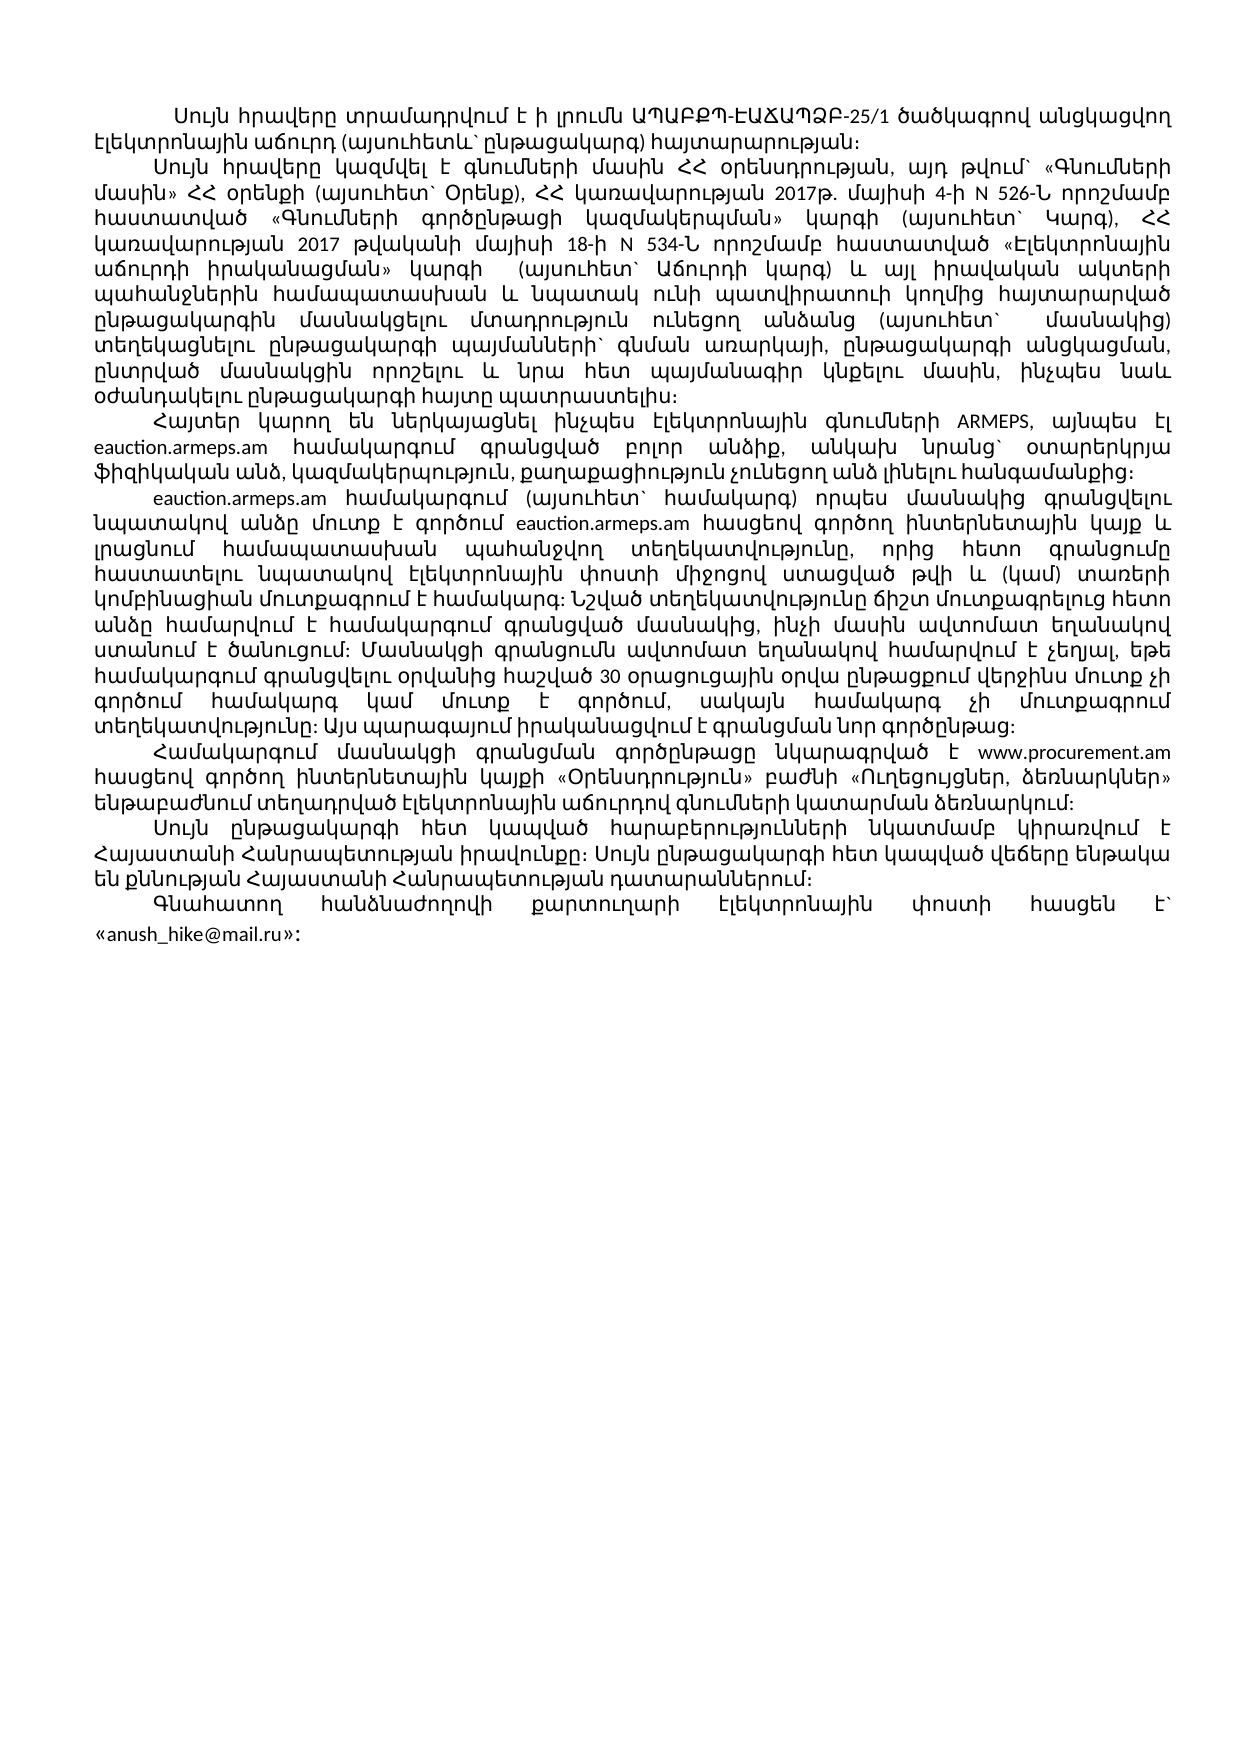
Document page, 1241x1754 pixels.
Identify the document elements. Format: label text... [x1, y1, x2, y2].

text eauction.armeps.am համակարգում (այսուհետ` համակարգ) որպես մասնակից գրանցվելու նպատակով անձը մուտք է գործում eauction.armeps.am հասցեով գործող ինտերնետային կայք և լրացնում համապատասխան պահանջվող տեղեկատվությունը, որից հետո գրանցումը հաստատելու նպատակով էլեկտրոնային փոստի միջոցով ստացված թվի և (կամ) տառերի կոմբինացիան մուտքագրում է համակարգ: Նշված տեղեկատվությունը ճիշտ մուտքագրելուց հետո անձը համարվում է համակարգում գրանցված մասնակից, ինչի մասին ավտոմատ եղանակով ստանում է ծանուցում: Մասնակցի գրանցումն ավտոմատ եղանակով համարվում է չեղյալ, եթե համակարգում գրանցվելու օրվանից հաշված 30 օրացուցային օրվա ընթացքում վերջինս մուտք չի գործում համակարգ կամ մուտք է գործում, սակայն համակարգ չի մուտքագրում տեղեկատվությունը: Այս պարագայում իրականացվում է գրանցման նոր գործընթաց: [94, 485, 1171, 739]
text Համակարգում մասնակցի գրանցման գործընթացը նկարագրված է www.procurement.am հասցեով գործող ինտերնետային կայքի «Օրենսդրություն» բաժնի «Ուղեցույցներ, ձեռնարկներ» ենթաբաժնում տեղադրված էլեկտրոնային աճուրդով գնումների կատարման ձեռնարկում: [94, 739, 1171, 815]
text Գնահատող հանձնաժողովի քարտուղարի էլեկտրոնային փոստի հասցեն է` «anush_hike@mail.ru»: [94, 892, 1171, 948]
text Սույն ընթացակարգի հետ կապված հարաբերությունների նկատմամբ կիրառվում է Հայաստանի Հանրապետության իրավունքը։ Սույն ընթացակարգի հետ կապված վեճերը ենթակա են քննության Հայաստանի Հանրապետության դատարաններում։ [94, 815, 1171, 892]
text Սույն հրավերը տրամադրվում է ի լրումն ԱՊԱԲՔՊ-ԷԱՃԱՊՁԲ-25/1 ծածկագրով անցկացվող էլեկտրոնային աճուրդ (այսուհետև` ընթացակարգ) հայտարարության։ [94, 104, 1171, 154]
text Հայտեր կարող են ներկայացնել ինչպես էլեկտրոնային գնումների ARMEPS, այնպես էլ eauction.armeps.am համակարգում գրանցված բոլոր անձիք, անկախ նրանց` օտարերկրյա ֆիզիկական անձ, կազմակերպություն, քաղաքացիություն չունեցող անձ լինելու հանգամանքից։ [94, 409, 1171, 485]
text Սույն հրավերը կազմվել է գնումների մասին ՀՀ օրենսդրության, այդ թվում` «Գնումների մասին» ՀՀ օրենքի (այսուհետ` Օրենք), ՀՀ կառավարության 2017թ. մայիսի 4-ի N 526-Ն որոշմամբ հաստատված «Գնումների գործընթացի կազմակերպման» կարգի (այսուհետ` Կարգ), ՀՀ կառավարության 2017 թվականի մայիսի 18-ի N 534-Ն որոշմամբ հաստատված «Էլեկտրոնային աճուրդի իրականացման» կարգի (այսուհետ` Աճուրդի կարգ) և այլ իրավական ակտերի պահանջներին համապատասխան և նպատակ ունի պատվիրատուի կողմից հայտարարված ընթացակարգին մասնակցելու մտադրություն ունեցող անձանց (այսուհետ` մասնակից) տեղեկացնելու ընթացակարգի պայմանների` գնման առարկայի, ընթացակարգի անցկացման, ընտրված մասնակցին որոշելու և նրա հետ պայմանագիր կնքելու մասին, ինչպես նաև օժանդակելու ընթացակարգի հայտը պատրաստելիս։ [94, 154, 1171, 409]
